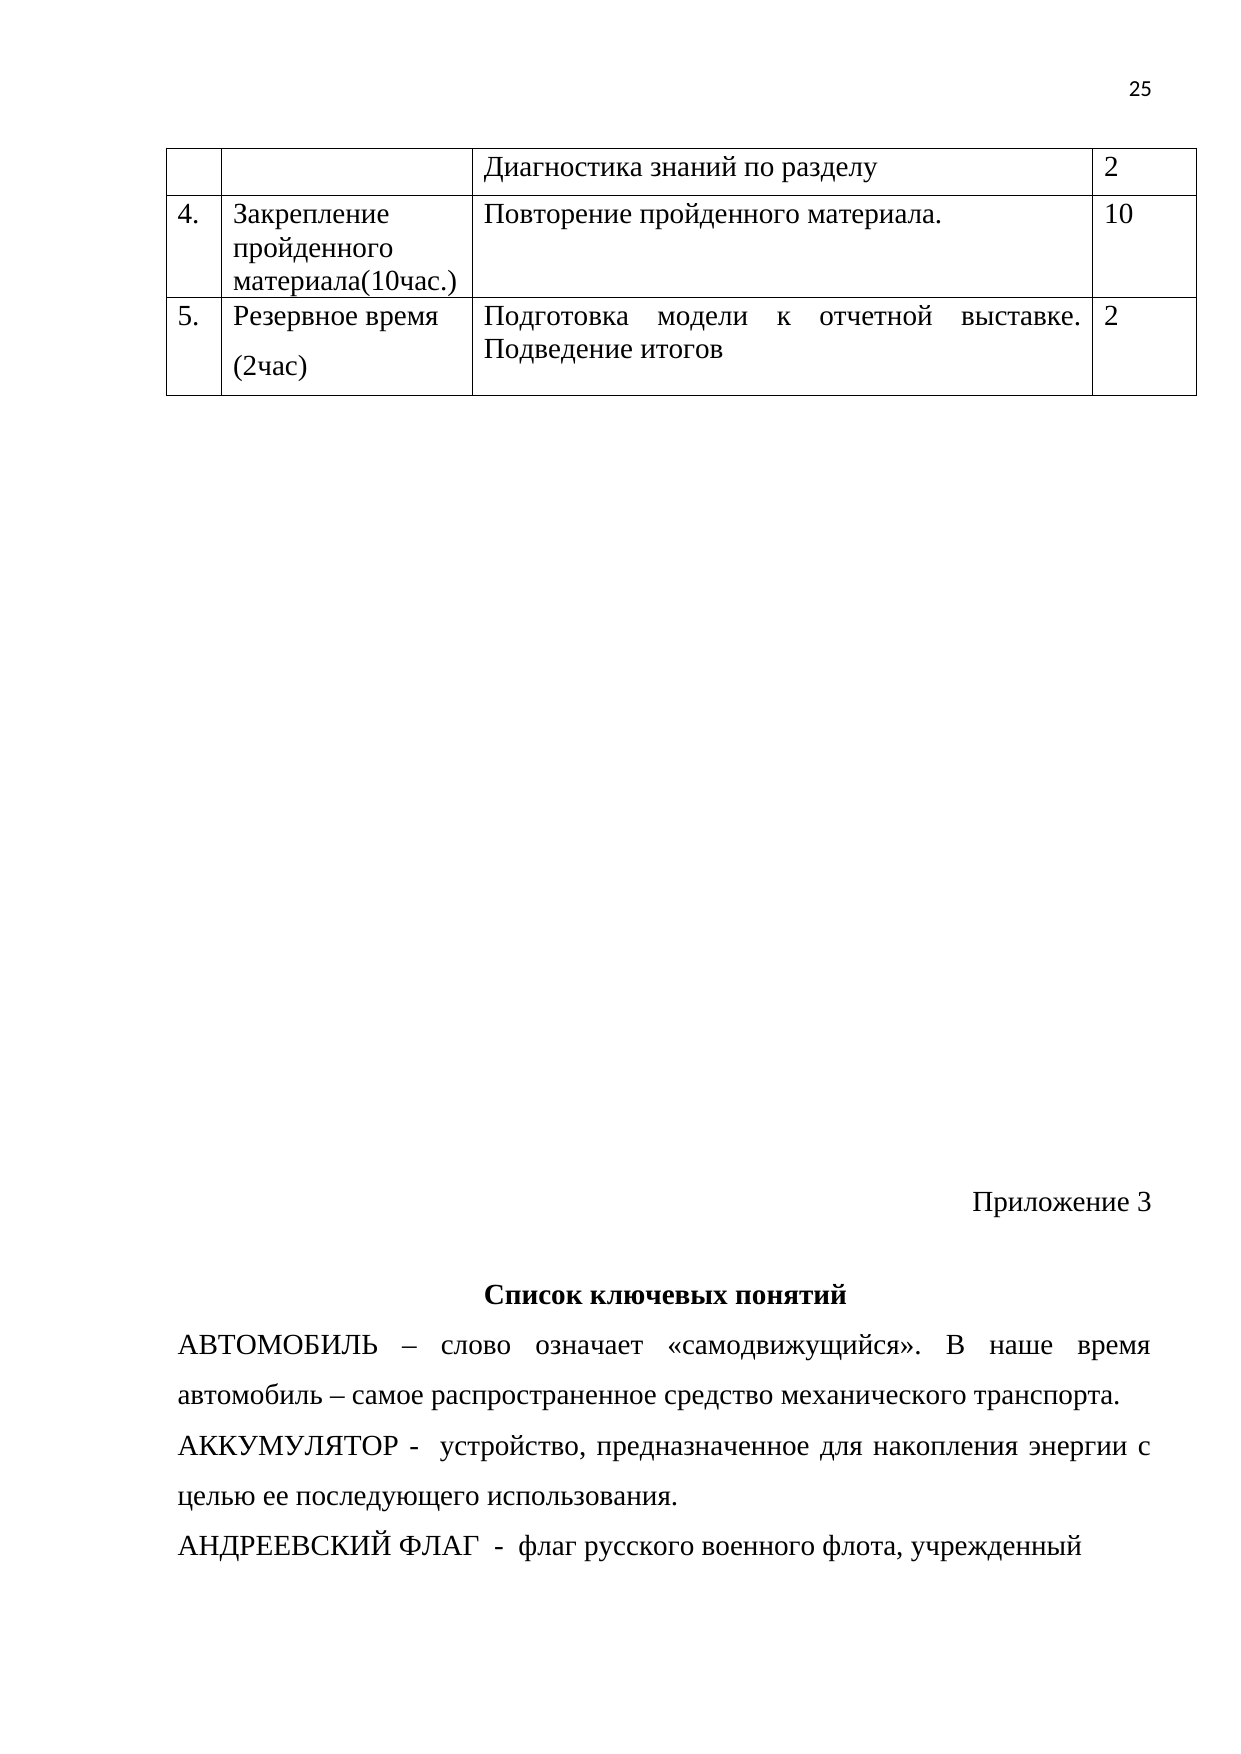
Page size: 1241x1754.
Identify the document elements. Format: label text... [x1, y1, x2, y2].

table_cell 2 [1093, 298, 1196, 395]
table_cell Диагностика знаний по разделу [473, 149, 1092, 195]
table_cell Повторение пройденного материала. [473, 196, 1092, 297]
text АККУМУЛЯТОР - устройство, предназначенное для накопления энергии с целью ее последующего использования. [177, 1428, 1152, 1512]
text АВТОМОБИЛЬ – слово означает «самодвижущийся». В наше время автомобиль – самое распространенное средство механического транспорта. [177, 1327, 1152, 1411]
table_cell Подготовка модели к отчетной выставке. Подведение итогов [473, 298, 1092, 395]
text Список ключевых понятий [177, 1277, 1152, 1310]
table_cell Закрепление пройденного материала(10час.) [222, 196, 472, 297]
table_cell 4. [167, 196, 221, 297]
table_cell 5. [167, 298, 221, 395]
table_cell 10 [1093, 196, 1196, 297]
text Приложение 3 [177, 1184, 1152, 1218]
table_cell Резервное время (2час) [222, 298, 472, 395]
text АНДРЕЕВСКИЙ ФЛАГ - флаг русского военного флота, учрежденный [177, 1528, 1152, 1562]
table_cell 2 [1093, 149, 1196, 195]
